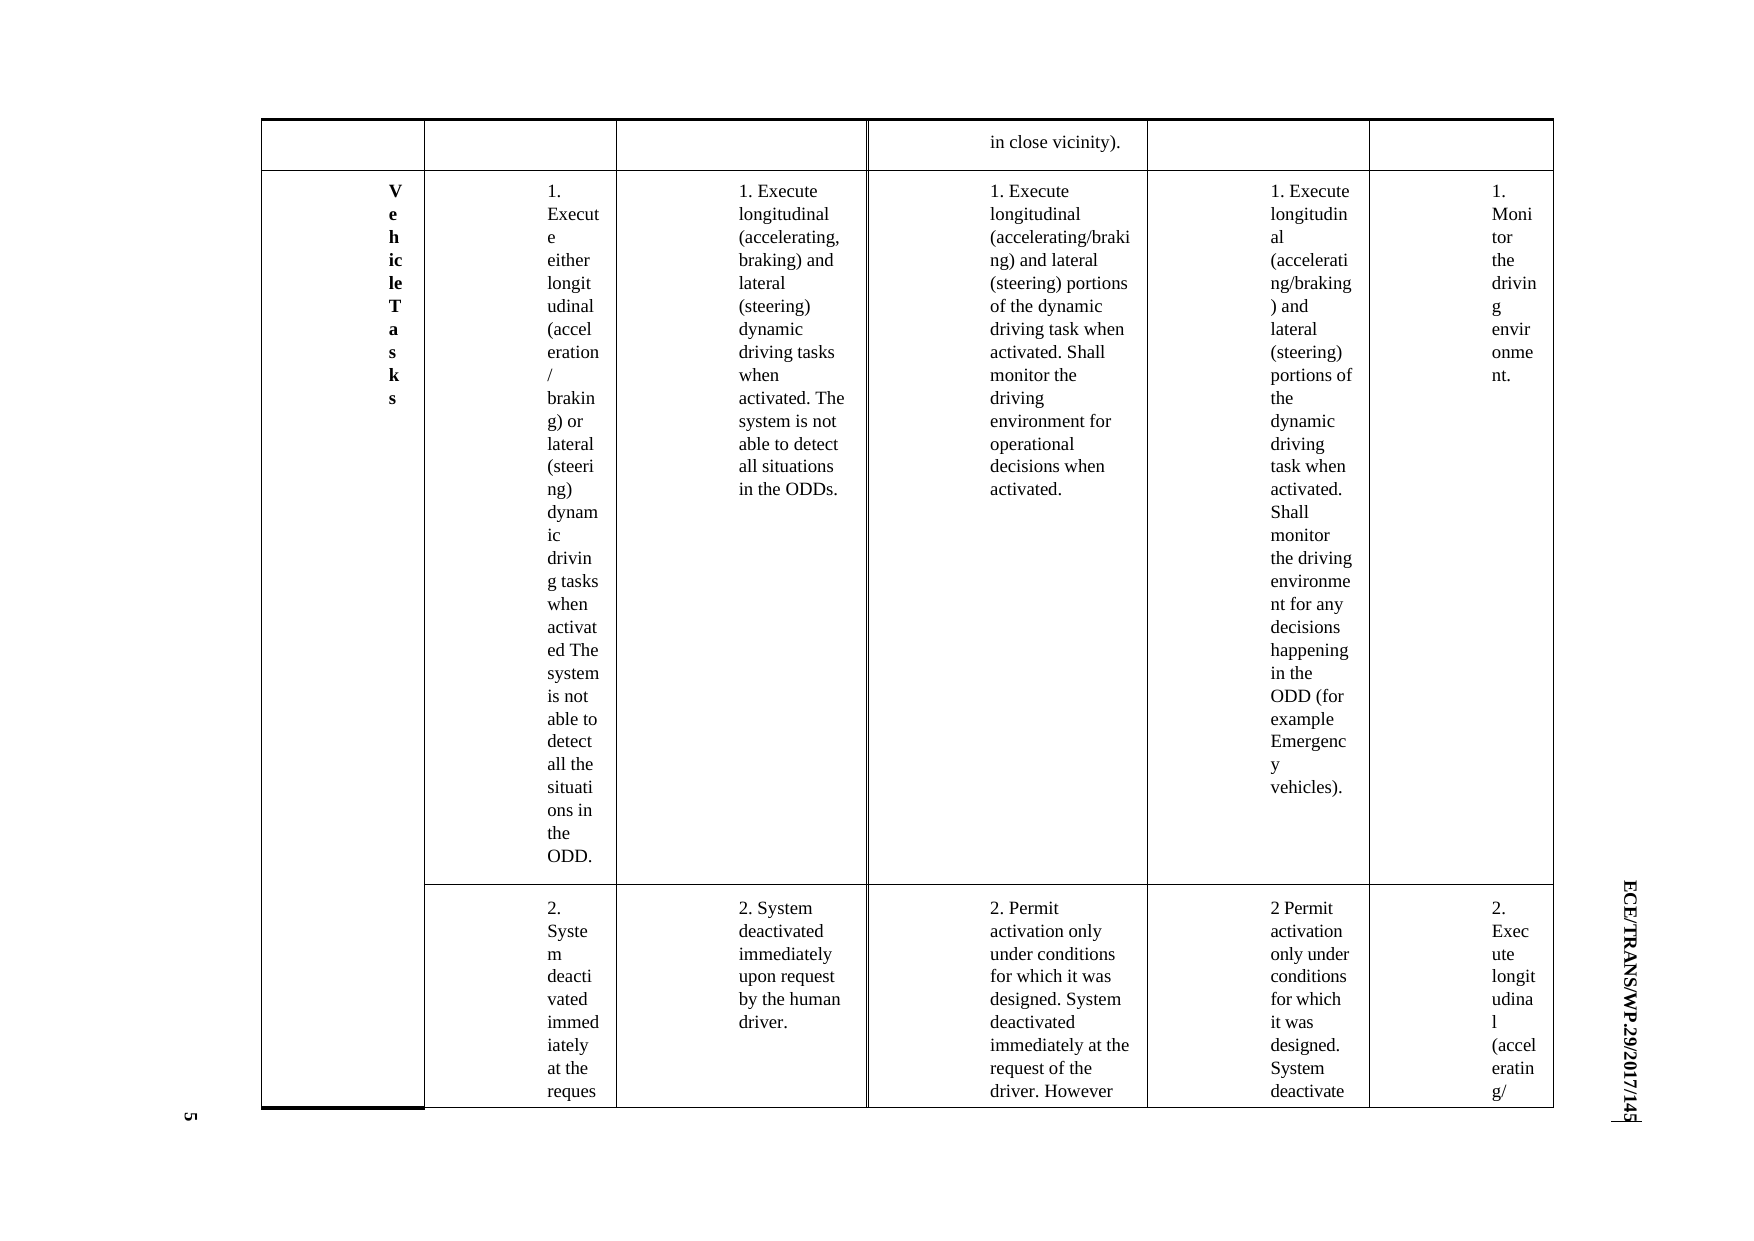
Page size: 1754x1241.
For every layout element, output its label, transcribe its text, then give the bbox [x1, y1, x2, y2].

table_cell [1148, 121, 1369, 170]
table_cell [1370, 885, 1553, 1106]
table_cell 1. Monitor the driving environment. [1370, 171, 1553, 884]
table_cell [617, 885, 866, 1106]
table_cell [1370, 121, 1553, 170]
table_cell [869, 885, 1147, 1106]
table_cell 1. Execute longitudinal (accelerating/braking) and lateral (steering) portions of the dynamic driving task when activated. Shall monitor the driving environment for any decisions happening in the ODD (for example Emergency vehicles). [1148, 171, 1369, 884]
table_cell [262, 121, 424, 170]
table_cell 1. Execute longitudinal (accelerating/braking) and lateral (steering) portions of the dynamic driving task when activated. Shall monitor the driving environment for operational decisions when activated. [869, 171, 1147, 884]
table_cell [617, 121, 866, 170]
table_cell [1148, 885, 1369, 1106]
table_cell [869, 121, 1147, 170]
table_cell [425, 121, 616, 170]
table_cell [425, 885, 616, 1106]
table_cell 1. Execute either longitudinal (acceleration/ braking) or lateral (steering) dynamic driving tasks when activated The system is not able to detect all the situations in the ODD. [425, 171, 616, 884]
table_cell 1. Execute longitudinal (accelerating, braking) and lateral (steering) dynamic driving tasks when activated. The system is not able to detect all situations in the ODDs. [617, 171, 866, 884]
table_cell Vehicle Tasks [262, 171, 424, 1106]
